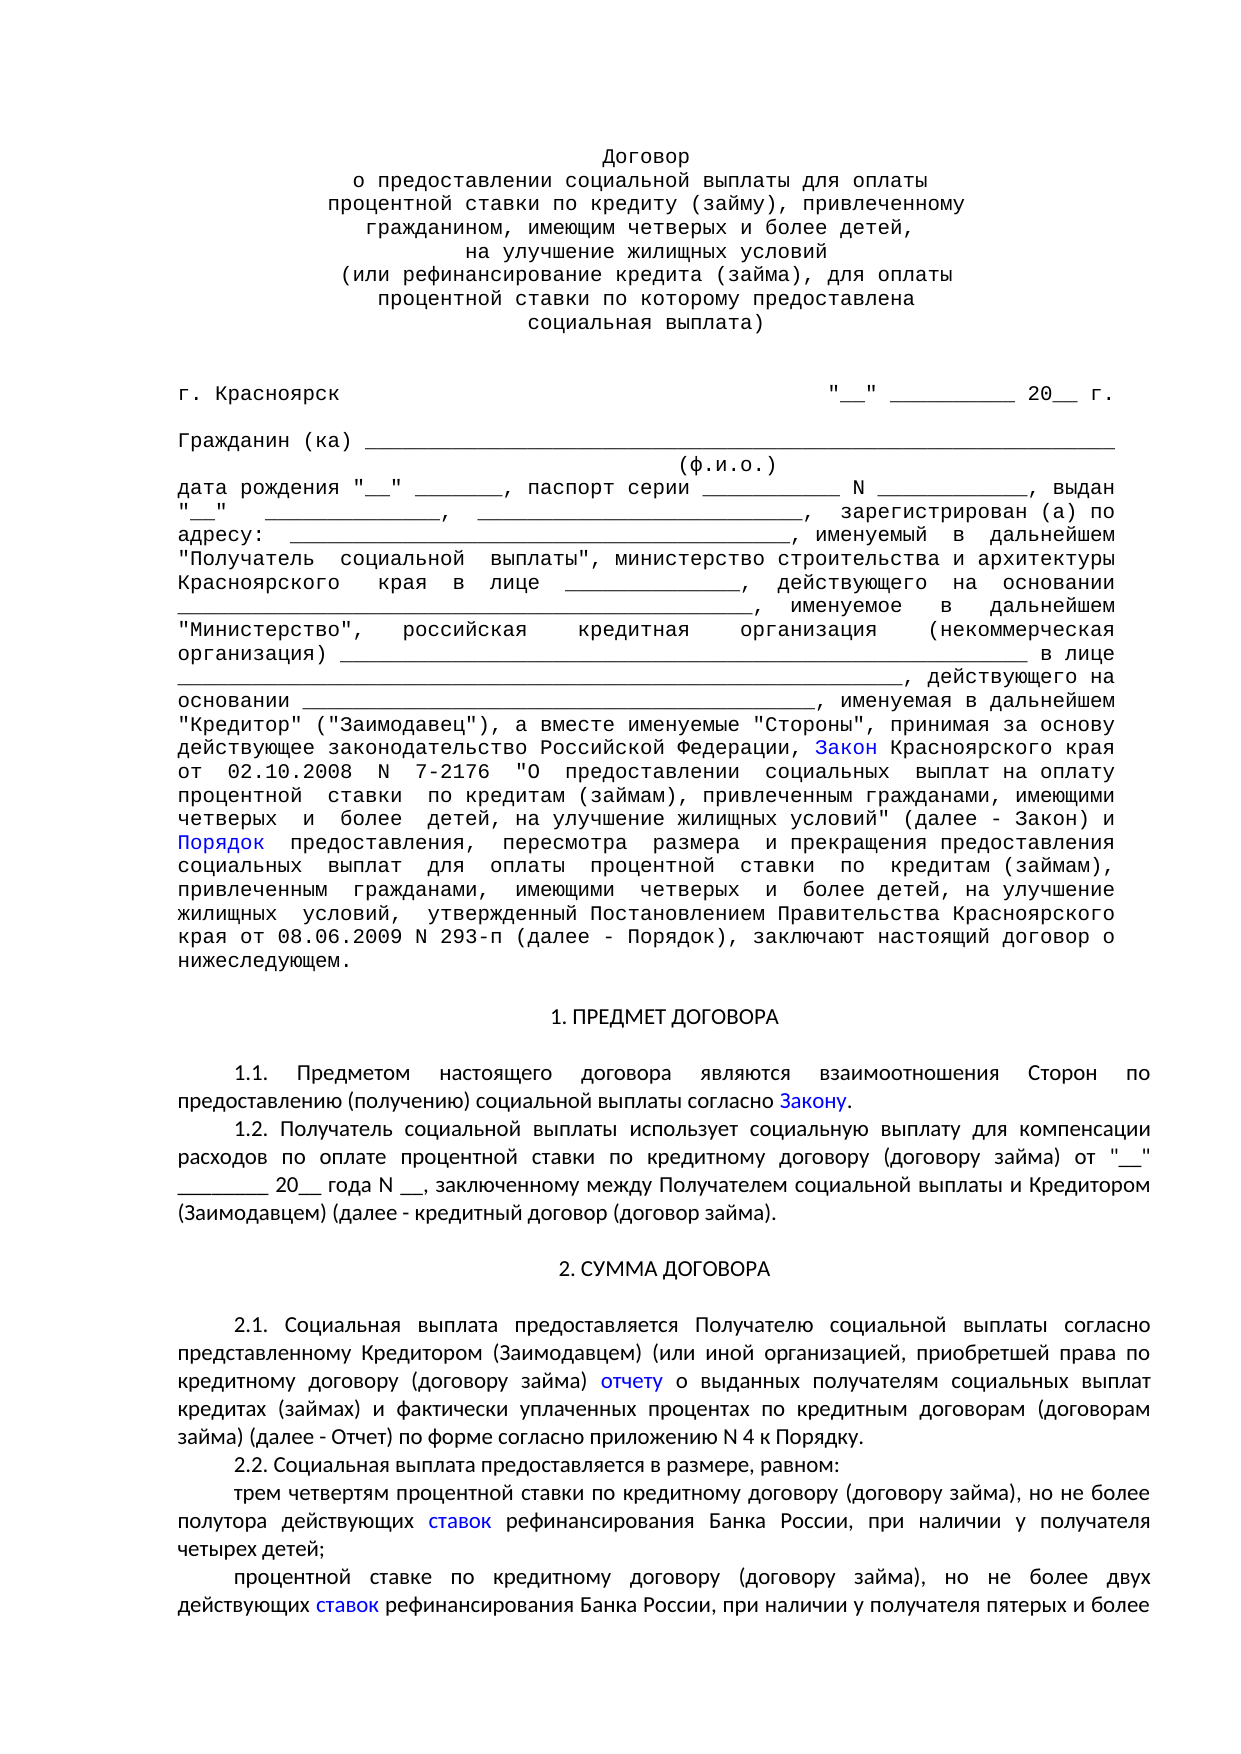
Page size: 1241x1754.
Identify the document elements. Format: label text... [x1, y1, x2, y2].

text "__" ______________, __________________________, зарегистрирован (а) по [177, 501, 1152, 524]
text привлеченным гражданами, имеющими четверых и более детей, на улучшение [177, 879, 1152, 903]
text Договор [177, 146, 1152, 170]
text трем четвертям процентной ставки по кредитному договору (договору займа), но не более полутора действующих ставок рефинансирования Банка России, при наличии у получателя четырех детей; [177, 1478, 1152, 1562]
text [177, 1562, 1152, 1618]
text социальных выплат для оплаты процентной ставки по кредитам (займам), [177, 856, 1152, 879]
text дата рождения "__" _______, паспорт серии ___________ N ____________, выдан [177, 477, 1152, 501]
text 1. ПРЕДМЕТ ДОГОВОРА [177, 1002, 1152, 1030]
text процентной ставки по которому предоставлена [177, 288, 1152, 312]
text (или рефинансирование кредита (займа), для оплаты [177, 264, 1152, 288]
text (ф.и.о.) [177, 453, 1152, 477]
text 1.2. Получатель социальной выплаты использует социальную выплату для компенсации расходов по оплате процентной ставки по кредитному договору (договору займа) от "__" ________ 20__ года N __, заключенному между Получателем социальной выплаты и Кредитором (Заимодавцем) (далее - кредитный договор (договор займа). [177, 1114, 1152, 1226]
text 2.2. Социальная выплата предоставляется в размере, равном: [177, 1450, 1152, 1478]
text края от 08.06.2009 N 293-п (далее - Порядок), заключают настоящий договор о [177, 926, 1152, 950]
text основании _________________________________________, именуемая в дальнейшем [177, 690, 1152, 714]
text 2.1. Социальная выплата предоставляется Получателю социальной выплаты согласно представленному Кредитором (Заимодавцем) (или иной организацией, приобретшей права по кредитному договору (договору займа) отчету о выданных получателям социальных выплат кредитах (займах) и фактически уплаченных процентах по кредитным договорам (договорам займа) (далее - Отчет) по форме согласно приложению N 4 к Порядку. [177, 1310, 1152, 1450]
text организация) _______________________________________________________ в лице [177, 643, 1152, 666]
text "Получатель социальной выплаты", министерство строительства и архитектуры [177, 548, 1152, 572]
text жилищных условий, утвержденный Постановлением Правительства Красноярского [177, 903, 1152, 926]
text "Кредитор" ("Заимодавец"), а вместе именуемые "Стороны", принимая за основу [177, 714, 1152, 737]
text Красноярского края в лице ______________, действующего на основании [177, 572, 1152, 595]
text гражданином, имеющим четверых и более детей, [177, 217, 1152, 241]
text на улучшение жилищных условий [177, 241, 1152, 264]
text четверых и более детей, на улучшение жилищных условий" (далее - Закон) и [177, 808, 1152, 832]
text ______________________________________________, именуемое в дальнейшем [177, 595, 1152, 619]
text нижеследующем. [177, 950, 1152, 974]
text Порядок предоставления, пересмотра размера и прекращения предоставления [177, 832, 1152, 856]
text адресу: ________________________________________, именуемый в дальнейшем [177, 524, 1152, 548]
text от 02.10.2008 N 7-2176 "О предоставлении социальных выплат на оплату [177, 761, 1152, 784]
text 1.1. Предметом настоящего договора являются взаимоотношения Сторон по предоставлению (получению) социальной выплаты согласно Закону. [177, 1058, 1152, 1114]
text социальная выплата) [177, 312, 1152, 335]
text процентной ставки по кредитам (займам), привлеченным гражданами, имеющими [177, 784, 1152, 808]
text действующее законодательство Российской Федерации, Закон Красноярского края [177, 737, 1152, 761]
text Гражданин (ка) ____________________________________________________________ [177, 430, 1152, 453]
text процентной ставки по кредиту (займу), привлеченному [177, 193, 1152, 217]
text __________________________________________________________, действующего на [177, 666, 1152, 690]
text "Министерство", российская кредитная организация (некоммерческая [177, 619, 1152, 643]
text г. Красноярск "__" __________ 20__ г. [177, 383, 1152, 406]
text о предоставлении социальной выплаты для оплаты [177, 170, 1152, 193]
text 2. СУММА ДОГОВОРА [177, 1254, 1152, 1282]
